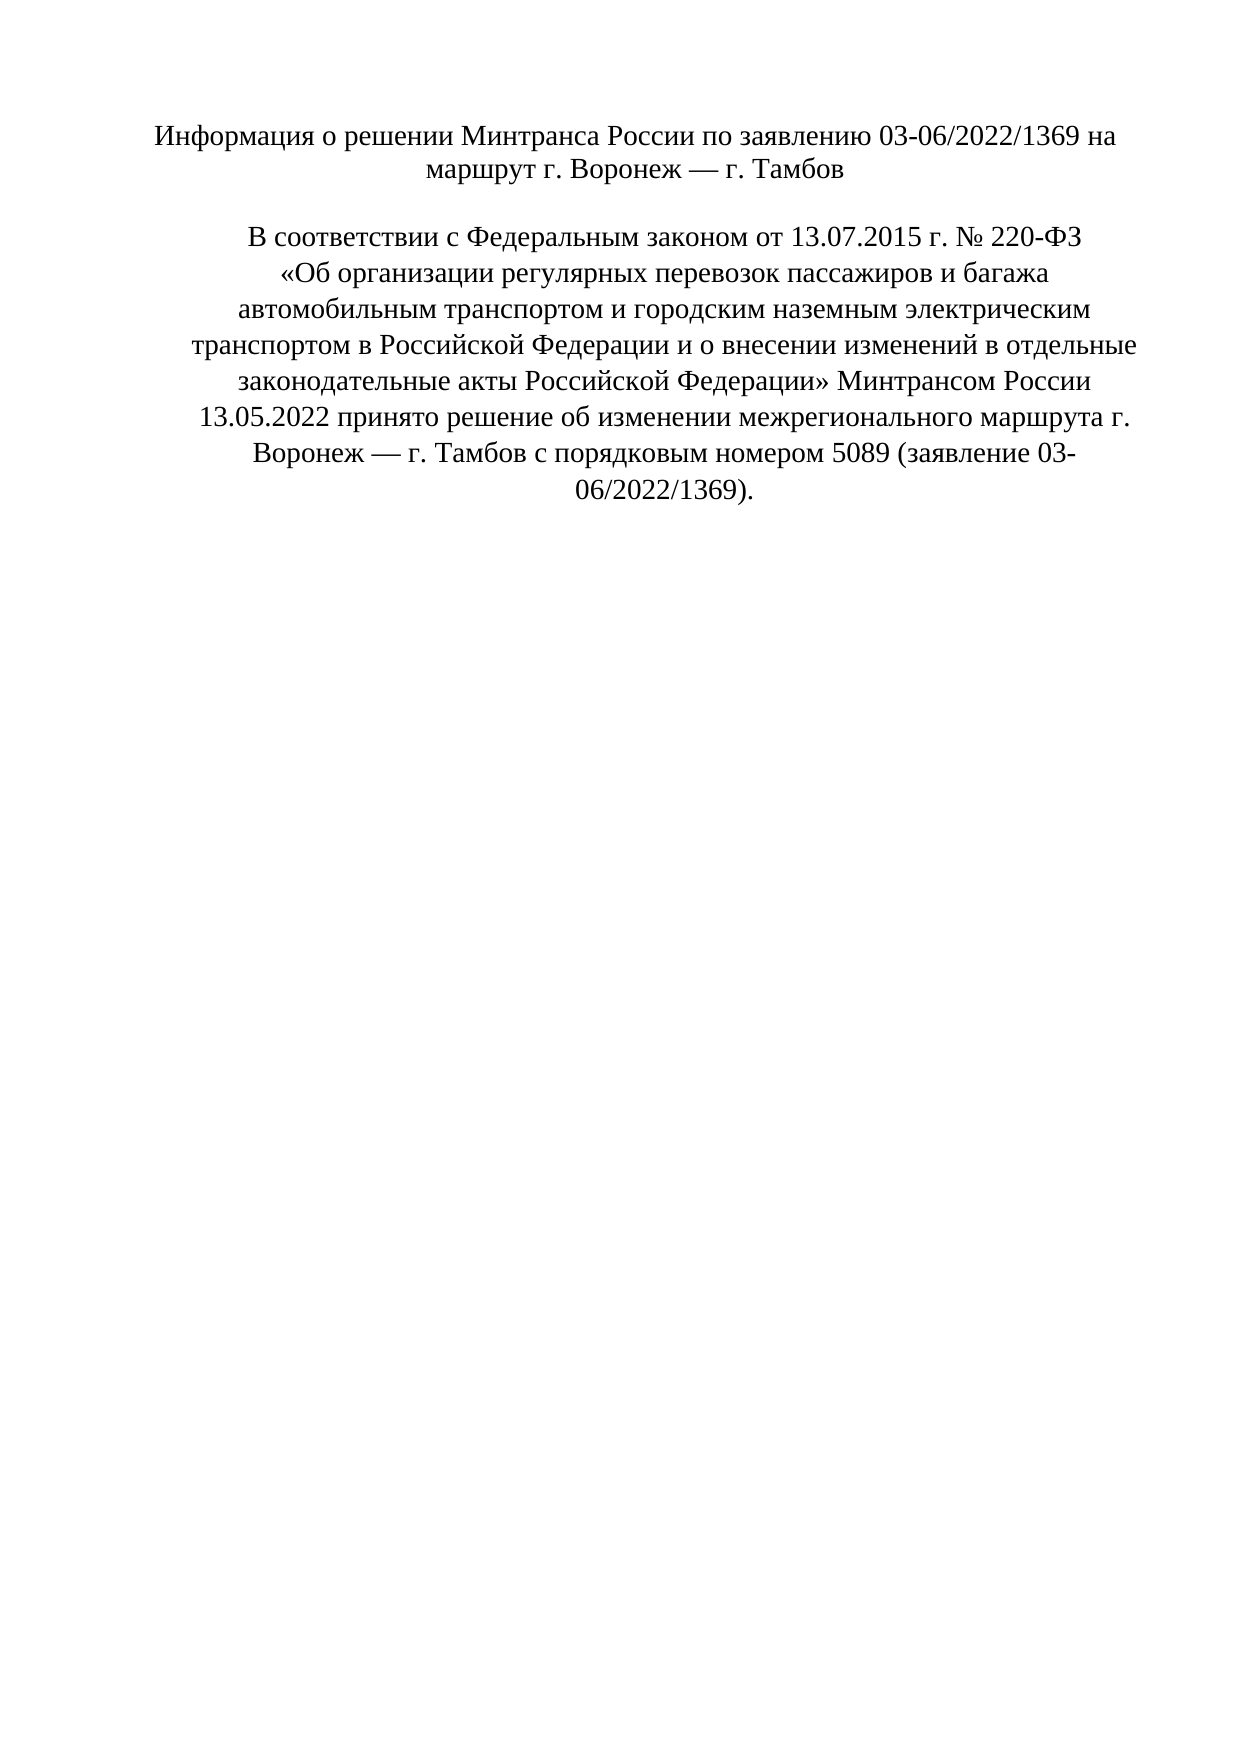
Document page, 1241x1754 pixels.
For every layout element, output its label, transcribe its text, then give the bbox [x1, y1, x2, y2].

text В соответствии с Федеральным законом от 13.07.2015 г. № 220-ФЗ «Об организации регулярных перевозок пассажиров и багажа автомобильным транспортом и городским наземным электрическим транспортом в Российской Федерации и о внесении изменений в отдельные законодательные акты Российской Федерации» Минтрансом России 13.05.2022 принято решение об изменении межрегионального маршрута г. Воронеж — г. Тамбов с порядковым номером 5089 (заявление 03-06/2022/1369). [177, 219, 1152, 505]
text Информация о решении Минтранса России по заявлению 03-06/2022/1369 на маршрут г. Воронеж — г. Тамбов [118, 118, 1152, 185]
